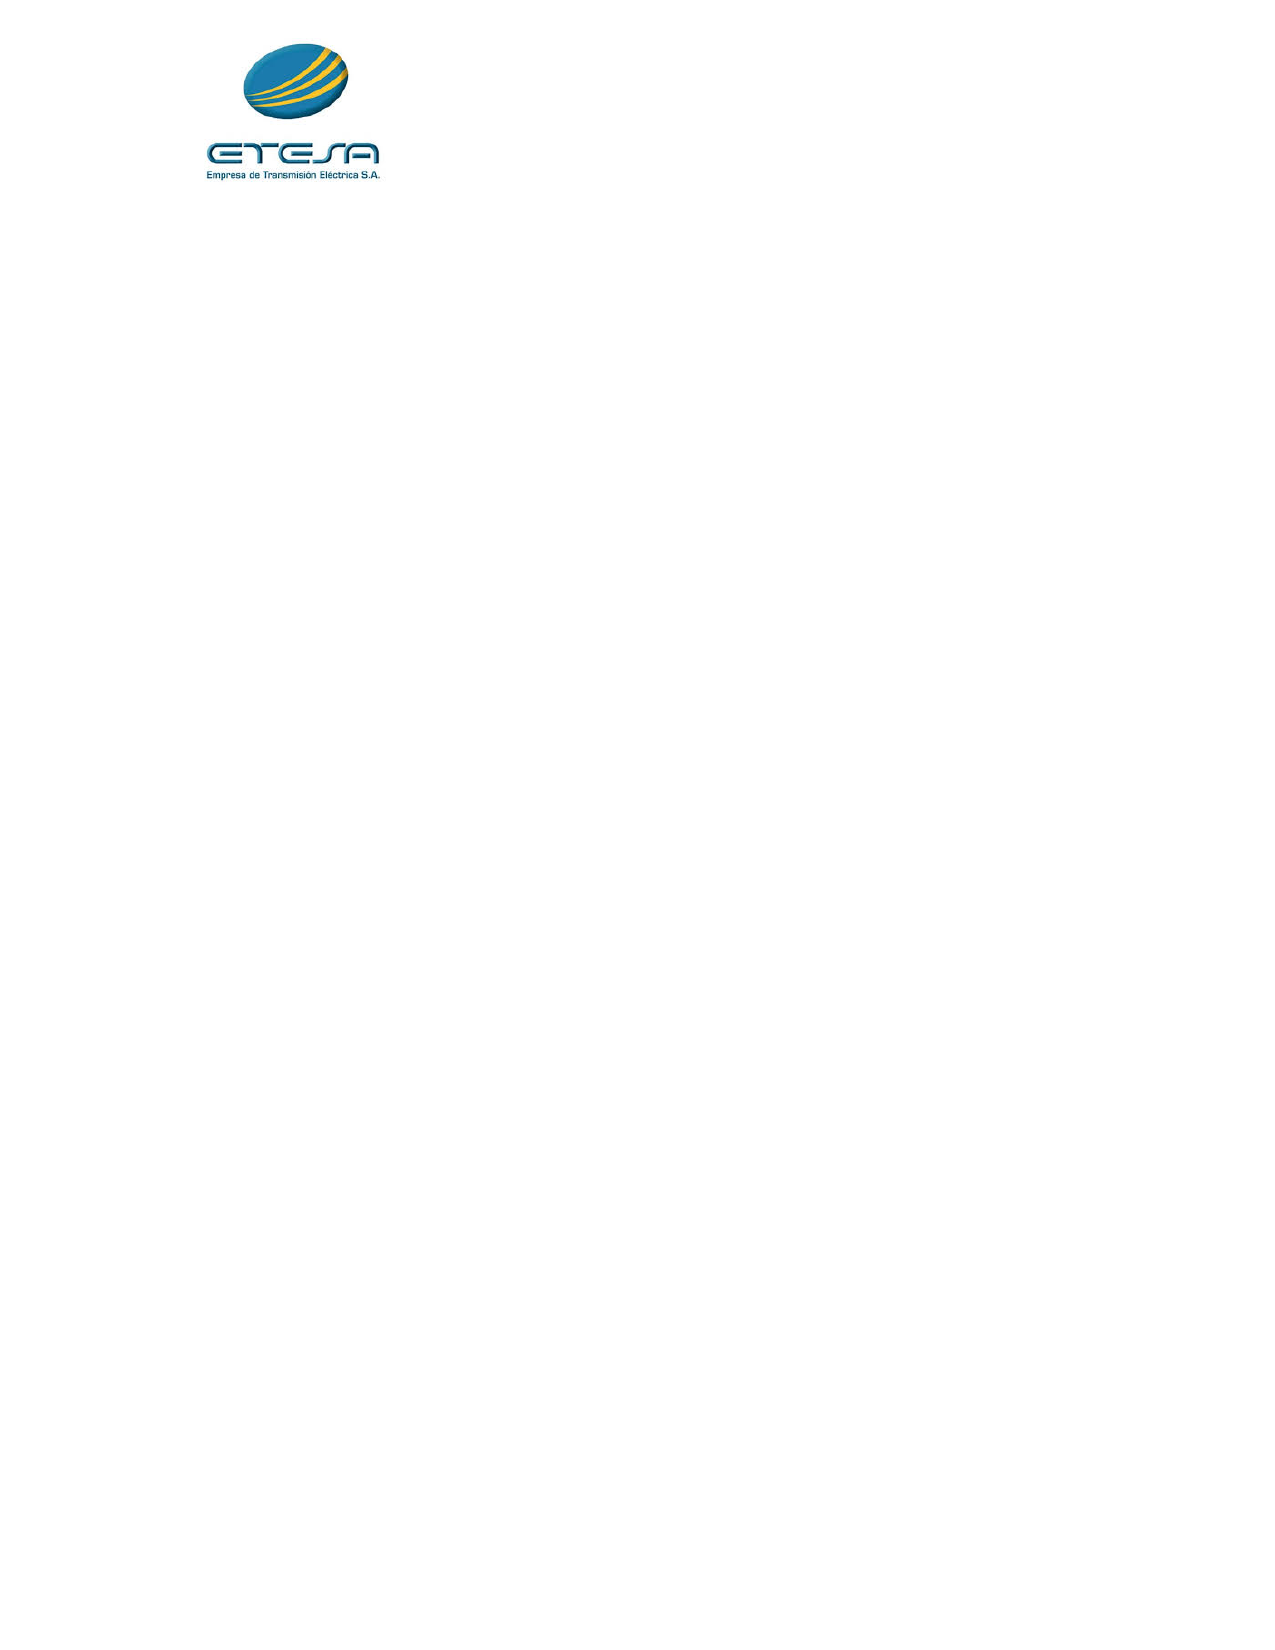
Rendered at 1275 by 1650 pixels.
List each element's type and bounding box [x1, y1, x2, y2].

picture [175, 16, 400, 199]
